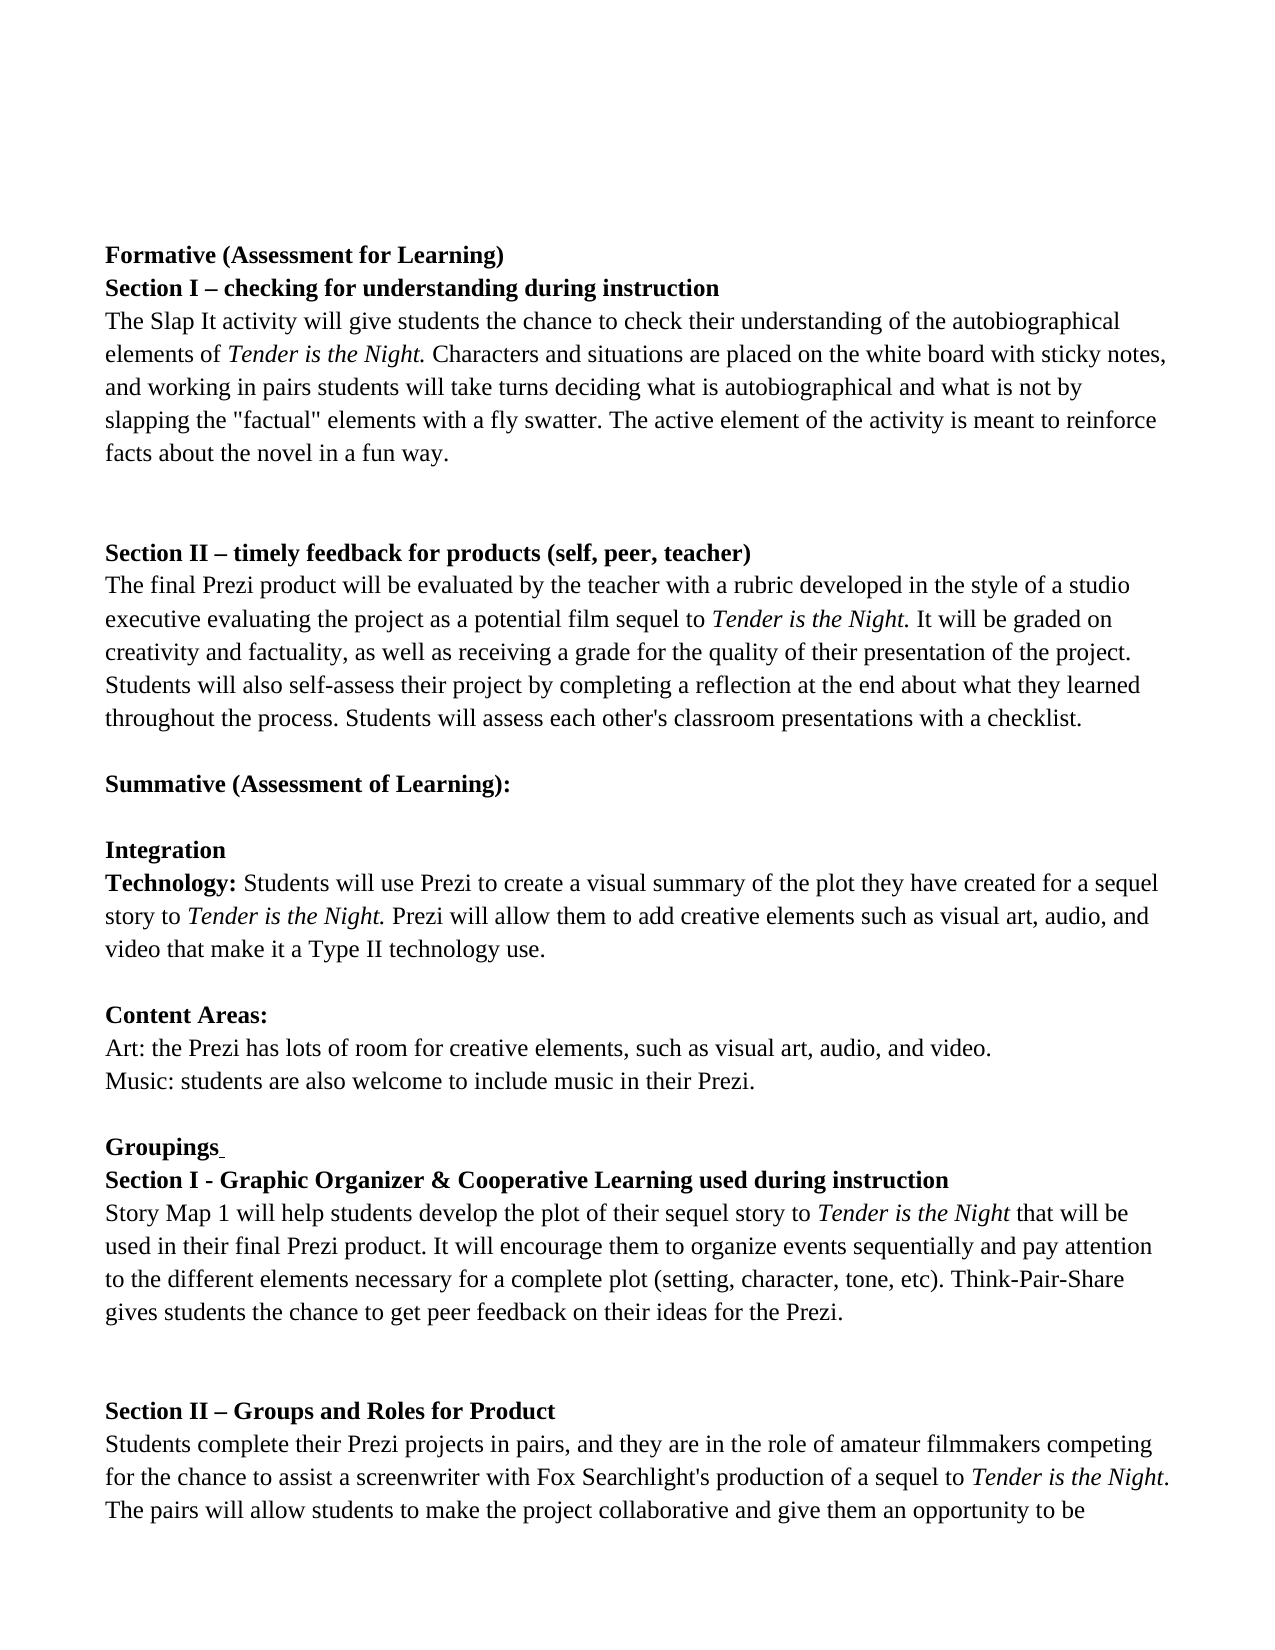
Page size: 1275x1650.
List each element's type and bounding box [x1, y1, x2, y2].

table_header [105, 105, 1170, 1524]
